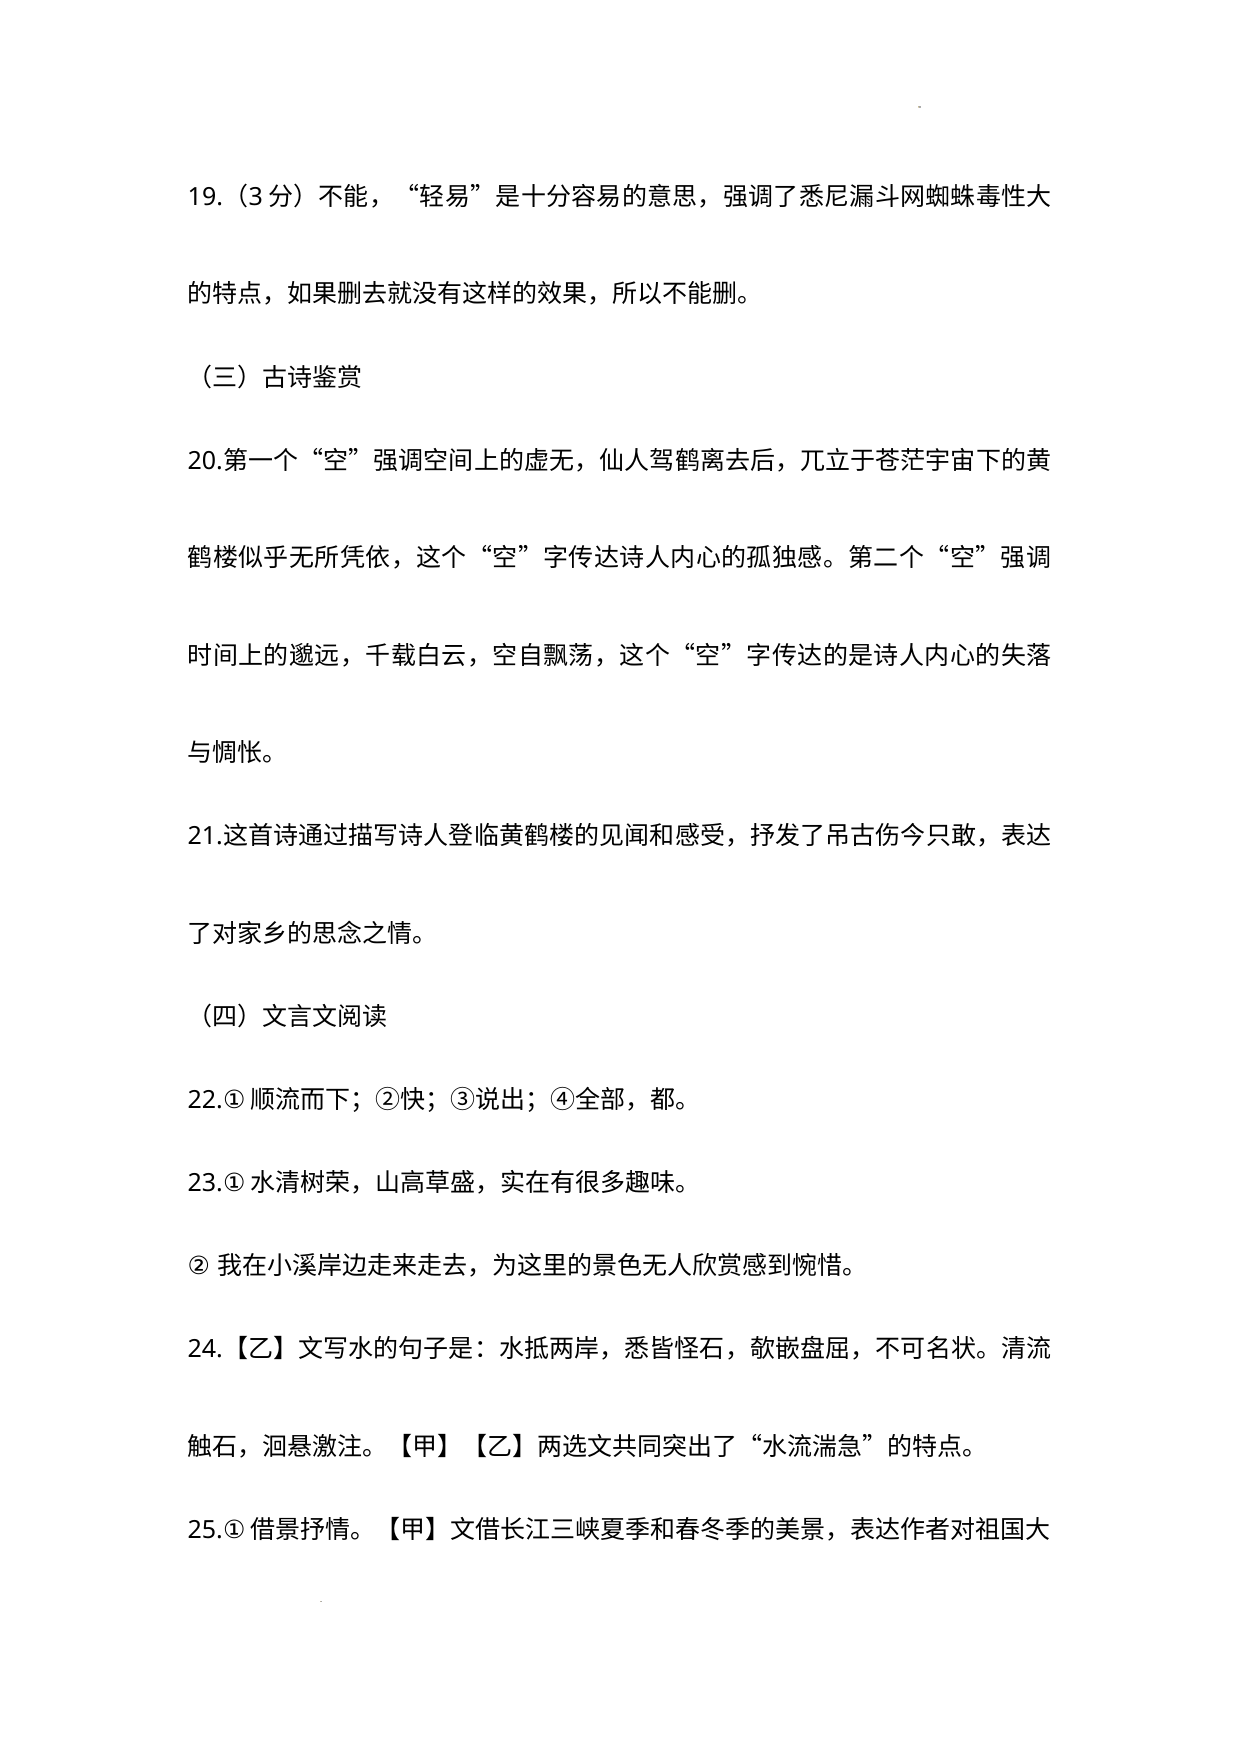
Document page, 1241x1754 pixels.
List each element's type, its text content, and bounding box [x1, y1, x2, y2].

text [187, 1495, 1053, 1560]
text 19.（3分）不能，“轻易”是十分容易的意思，强调了悉尼漏斗网蜘蛛毒性大的特点，如果删去就没有这样的效果，所以不能删。 [187, 162, 1053, 324]
text ②我在小溪岸边走来走去，为这里的景色无人欣赏感到惋惜。 [187, 1231, 1053, 1296]
text 22.①顺流而下；②快；③说出；④全部，都。 [187, 1065, 1053, 1130]
text 24.【乙】文写水的句子是：水抵两岸，悉皆怪石，欹嵌盘屈，不可名状。清流触石，洄悬激注。【甲】【乙】两选文共同突出了“水流湍急”的特点。 [187, 1314, 1053, 1477]
text （四）文言文阅读 [187, 982, 1053, 1047]
text 20.第一个“空”强调空间上的虚无，仙人驾鹤离去后，兀立于苍茫宇宙下的黄鹤楼似乎无所凭依，这个“空”字传达诗人内心的孤独感。第二个“空”强调时间上的邈远，千载白云，空自飘荡，这个“空”字传达的是诗人内心的失落与惆怅。 [187, 426, 1053, 783]
text 23.①水清树荣，山高草盛，实在有很多趣味。 [187, 1148, 1053, 1213]
text （三）古诗鉴赏 [187, 343, 1053, 408]
text 21.这首诗通过描写诗人登临黄鹤楼的见闻和感受，抒发了吊古伤今只敢，表达了对家乡的思念之情。 [187, 801, 1053, 964]
